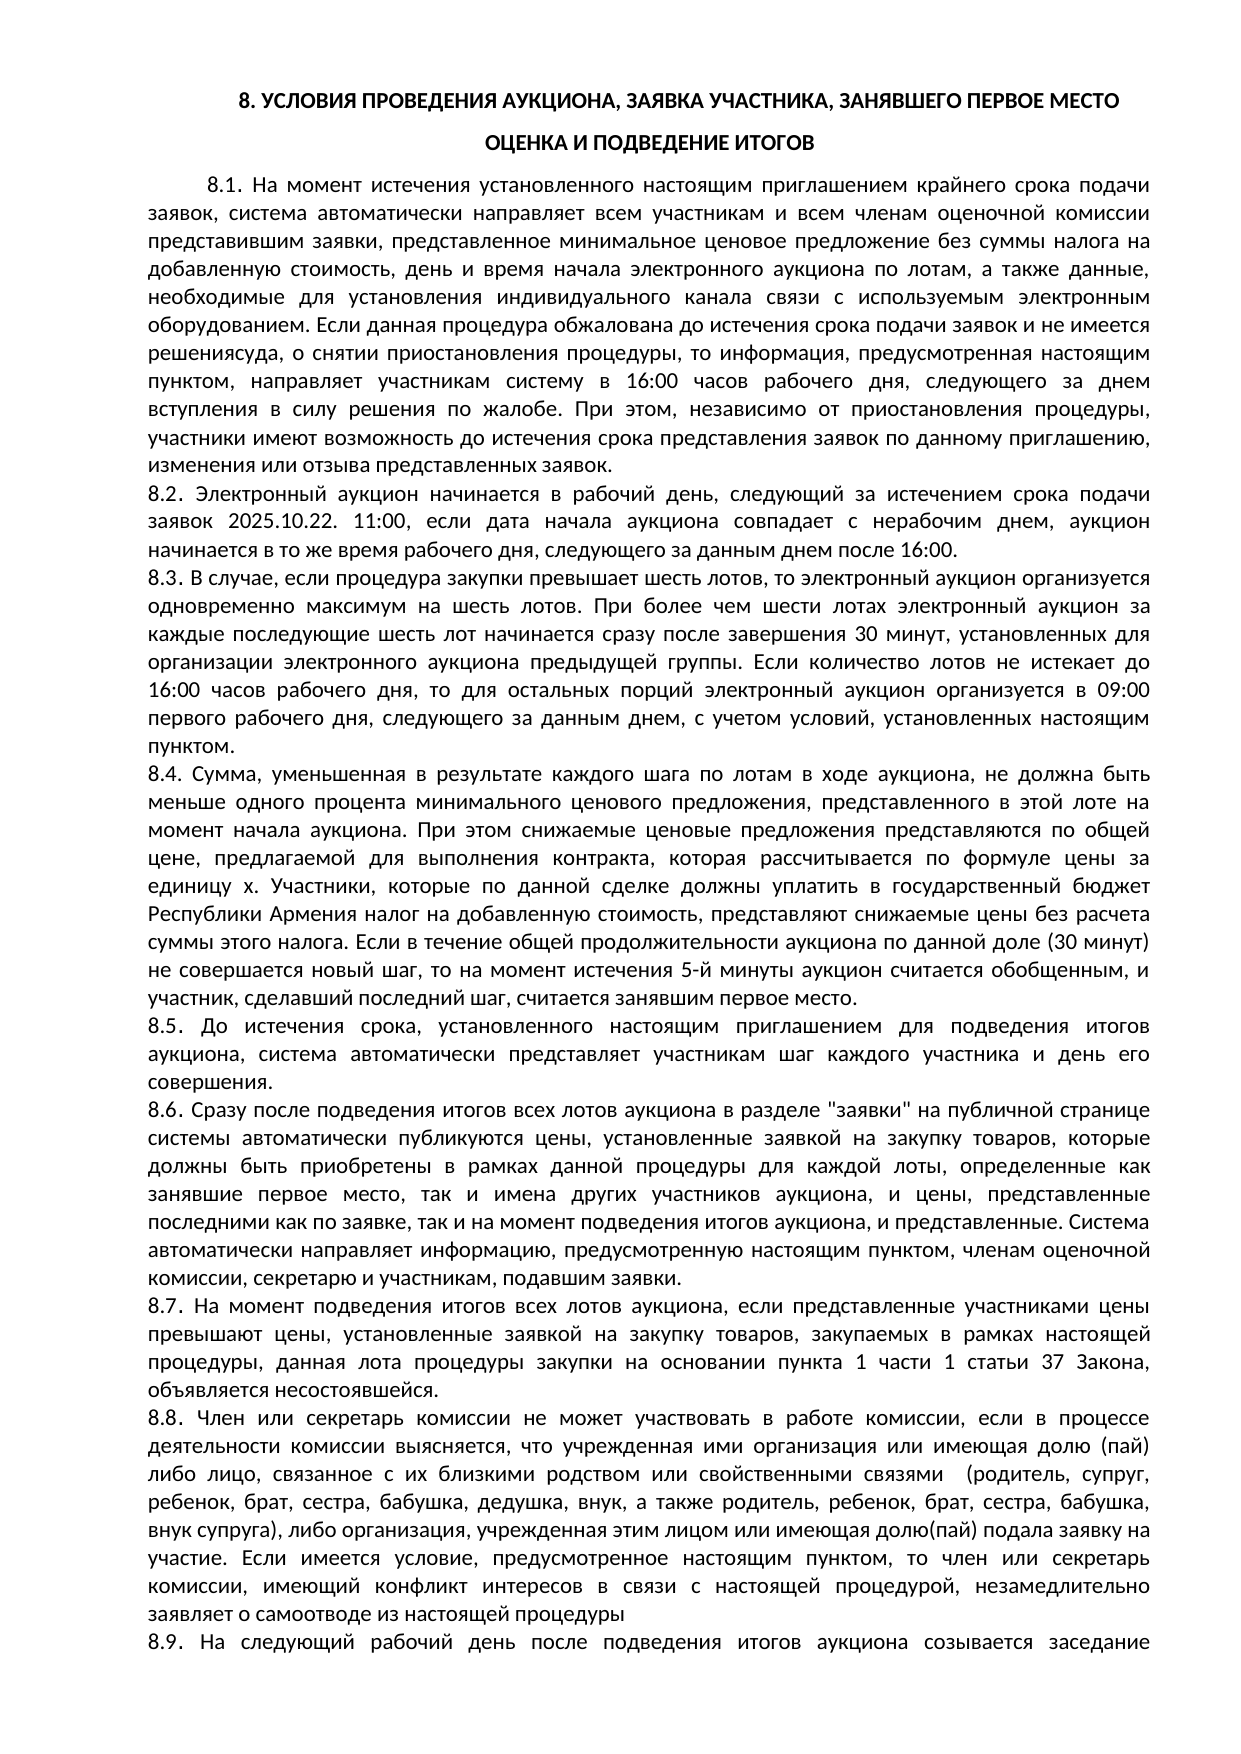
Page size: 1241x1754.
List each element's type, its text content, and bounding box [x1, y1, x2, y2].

text 8.4. Сумма, уменьшенная в результате каждого шага по лотам в ходе аукциона, не должна быть меньше одного процента минимального ценового предложения, представленного в этой лоте на момент начала аукциона. При этом снижаемые ценовые предложения представляются по общей цене, предлагаемой для выполнения контракта, которая рассчитывается по формуле цены за единицу x. Участники, которые по данной сделке должны уплатить в государственный бюджет Республики Армения налог на добавленную стоимость, представляют снижаемые цены без расчета суммы этого налога. Если в течение общей продолжительности аукциона по данной доле (30 минут) не совершается новый шаг, то на момент истечения 5-й минуты аукцион считается обобщенным, и участник, сделавший последний шаг, считается занявшим первое место. [148, 759, 1152, 1011]
text 8.7․ На момент подведения итогов всех лотов аукциона, если представленные участниками цены превышают цены, установленные заявкой на закупку товаров, закупаемых в рамках настоящей процедуры, данная лота процедуры закупки на основании пункта 1 части 1 статьи 37 Закона, объявляется несостоявшейся. [148, 1291, 1152, 1403]
text 8.5․ До истечения срока, установленного настоящим приглашением для подведения итогов аукциона, система автоматически представляет участникам шаг каждого участника и день его совершения. [148, 1011, 1152, 1095]
text 8.3․ В случае, если процедура закупки превышает шесть лотов, то электронный аукцион организуется одновременно максимум на шесть лотов. При более чем шести лотах электронный аукцион за каждые последующие шесть лот начинается сразу после завершения 30 минут, установленных для организации электронного аукциона предыдущей группы. Если количество лотов не истекает до 16:00 часов рабочего дня, то для остальных порций электронный аукцион организуется в 09:00 первого рабочего дня, следующего за данным днем, с учетом условий, установленных настоящим пунктом. [148, 563, 1152, 759]
text 8. УСЛОВИЯ ПРОВЕДЕНИЯ АУКЦИОНА, ЗАЯВКА УЧАСТНИКА, ЗАНЯВШЕГО ПЕРВОЕ МЕСТО ОЦЕНКА И ПОДВЕДЕНИЕ ИТОГОВ [148, 86, 1152, 156]
text 8.1․ На момент истечения установленного настоящим приглашением крайнего срока подачи заявок, система автоматически направляет всем участникам и всем членам оценочной комиссии представившим заявки, представленное минимальное ценовое предложение без суммы налога на добавленную стоимость, день и время начала электронного аукциона по лотам, а также данные, необходимые для установления индивидуального канала связи с используемым электронным оборудованием. Если данная процедура обжалована до истечения срока подачи заявок и не имеется решениясуда, о снятии приостановления процедуры, то информация, предусмотренная настоящим пунктом, направляет участникам систему в 16:00 часов рабочего дня, следующего за днем вступления в силу решения по жалобе. При этом, независимо от приостановления процедуры, участники имеют возможность до истечения срока представления заявок по данному приглашению, изменения или отзыва представленных заявок. [148, 170, 1152, 479]
text 8.8․ Член или секретарь комиссии не может участвовать в работе комиссии, если в процессе деятельности комиссии выясняется, что учрежденная ими организация или имеющая долю (пай) либо лицо, связанное с их близкими родством или свойственными связями (родитель, супруг, ребенок, брат, сестра, бабушка, дедушка, внук, а также родитель, ребенок, брат, сестра, бабушка, внук супруга), либо организация, учрежденная этим лицом или имеющая долю(пай) подала заявку на участие. Если имеется условие, предусмотренное настоящим пунктом, то член или секретарь комиссии, имеющий конфликт интересов в связи с настоящей процедурой, незамедлительно заявляет о самоотводе из настоящей процедуры [148, 1403, 1152, 1627]
text 8.6․ Сразу после подведения итогов всех лотов аукциона в разделе "заявки" на публичной странице системы автоматически публикуются цены, установленные заявкой на закупку товаров, которые должны быть приобретены в рамках данной процедуры для каждой лоты, определенные как занявшие первое место, так и имена других участников аукциона, и цены, представленные последними как по заявке, так и на момент подведения итогов аукциона, и представленные. Система автоматически направляет информацию, предусмотренную настоящим пунктом, членам оценочной комиссии, секретарю и участникам, подавшим заявки. [148, 1095, 1152, 1291]
text 8.2․ Электронный аукцион начинается в рабочий день, следующий за истечением срока подачи заявок 2025.10.22. 11:00 , если дата начала аукциона совпадает с нерабочим днем, аукцион начинается в то же время рабочего дня, следующего за данным днем после 16:00. [148, 479, 1152, 563]
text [148, 1627, 1152, 1656]
